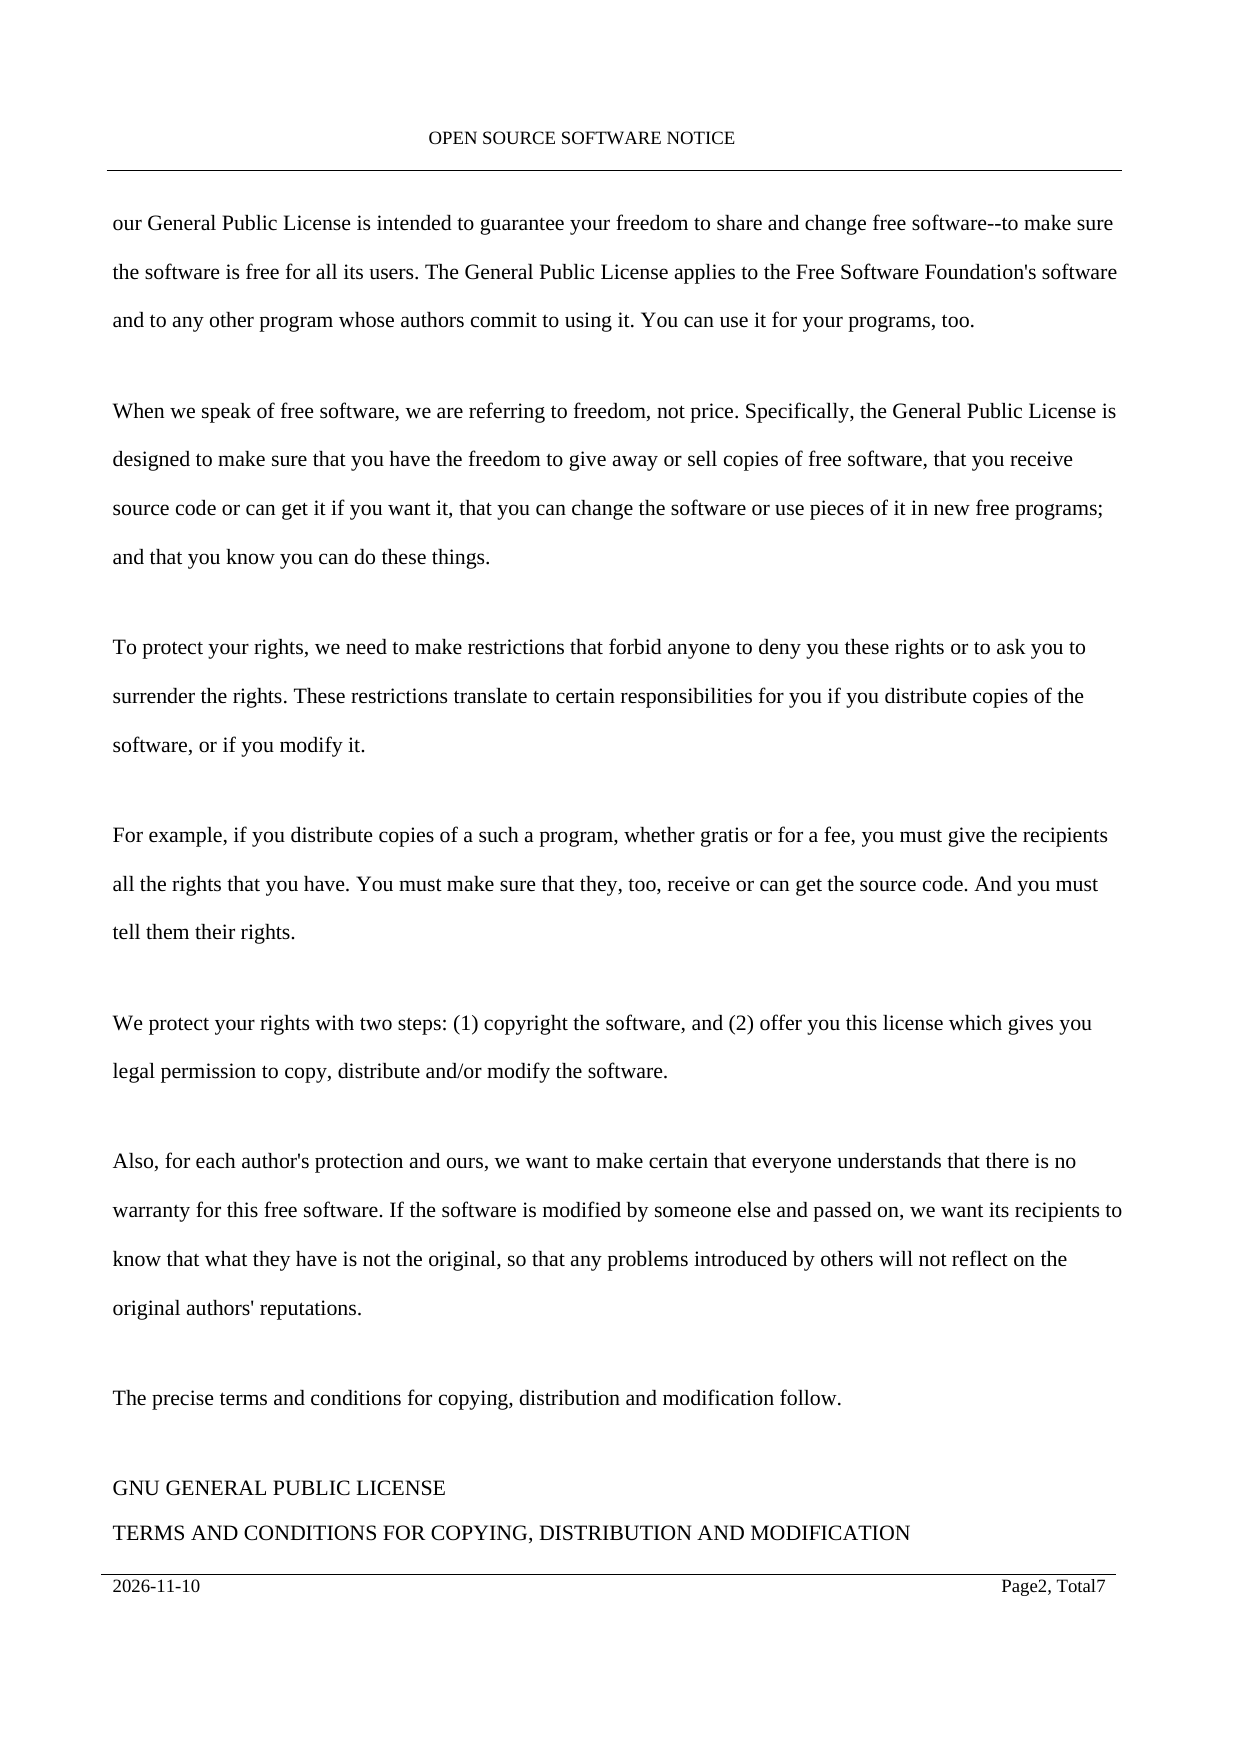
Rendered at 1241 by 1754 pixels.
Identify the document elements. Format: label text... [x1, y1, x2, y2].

text To protect your rights, we need to make restrictions that forbid anyone to deny you these rights or to ask you to surrender the rights. These restrictions translate to certain responsibilities for you if you distribute copies of the software, or if you modify it. [112, 631, 1128, 761]
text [112, 206, 1128, 336]
text TERMS AND CONDITIONS FOR COPYING, DISTRIBUTION AND MODIFICATION [112, 1517, 1128, 1549]
text GNU GENERAL PUBLIC LICENSE [112, 1472, 1128, 1504]
text The precise terms and conditions for copying, distribution and modification follow. [112, 1381, 1128, 1414]
text For example, if you distribute copies of a such a program, whether gratis or for a fee, you must give the recipients all the rights that you have. You must make sure that they, too, receive or can get the source code. And you must tell them their rights. [112, 818, 1128, 948]
text We protect your rights with two steps: (1) copyright the software, and (2) offer you this license which gives you legal permission to copy, distribute and/or modify the software. [112, 1006, 1128, 1087]
text When we speak of free software, we are referring to freedom, not price. Specifically, the General Public License is designed to make sure that you have the freedom to give away or sell copies of free software, that you receive source code or can get it if you want it, that you can change the software or use pieces of it in new free programs; and that you know you can do these things. [112, 394, 1128, 573]
text Also, for each author's protection and ours, we want to make certain that everyone understands that there is no warranty for this free software. If the software is modified by someone else and passed on, we want its recipients to know that what they have is not the original, so that any problems introduced by others will not reflect on the original authors' reputations. [112, 1145, 1128, 1324]
